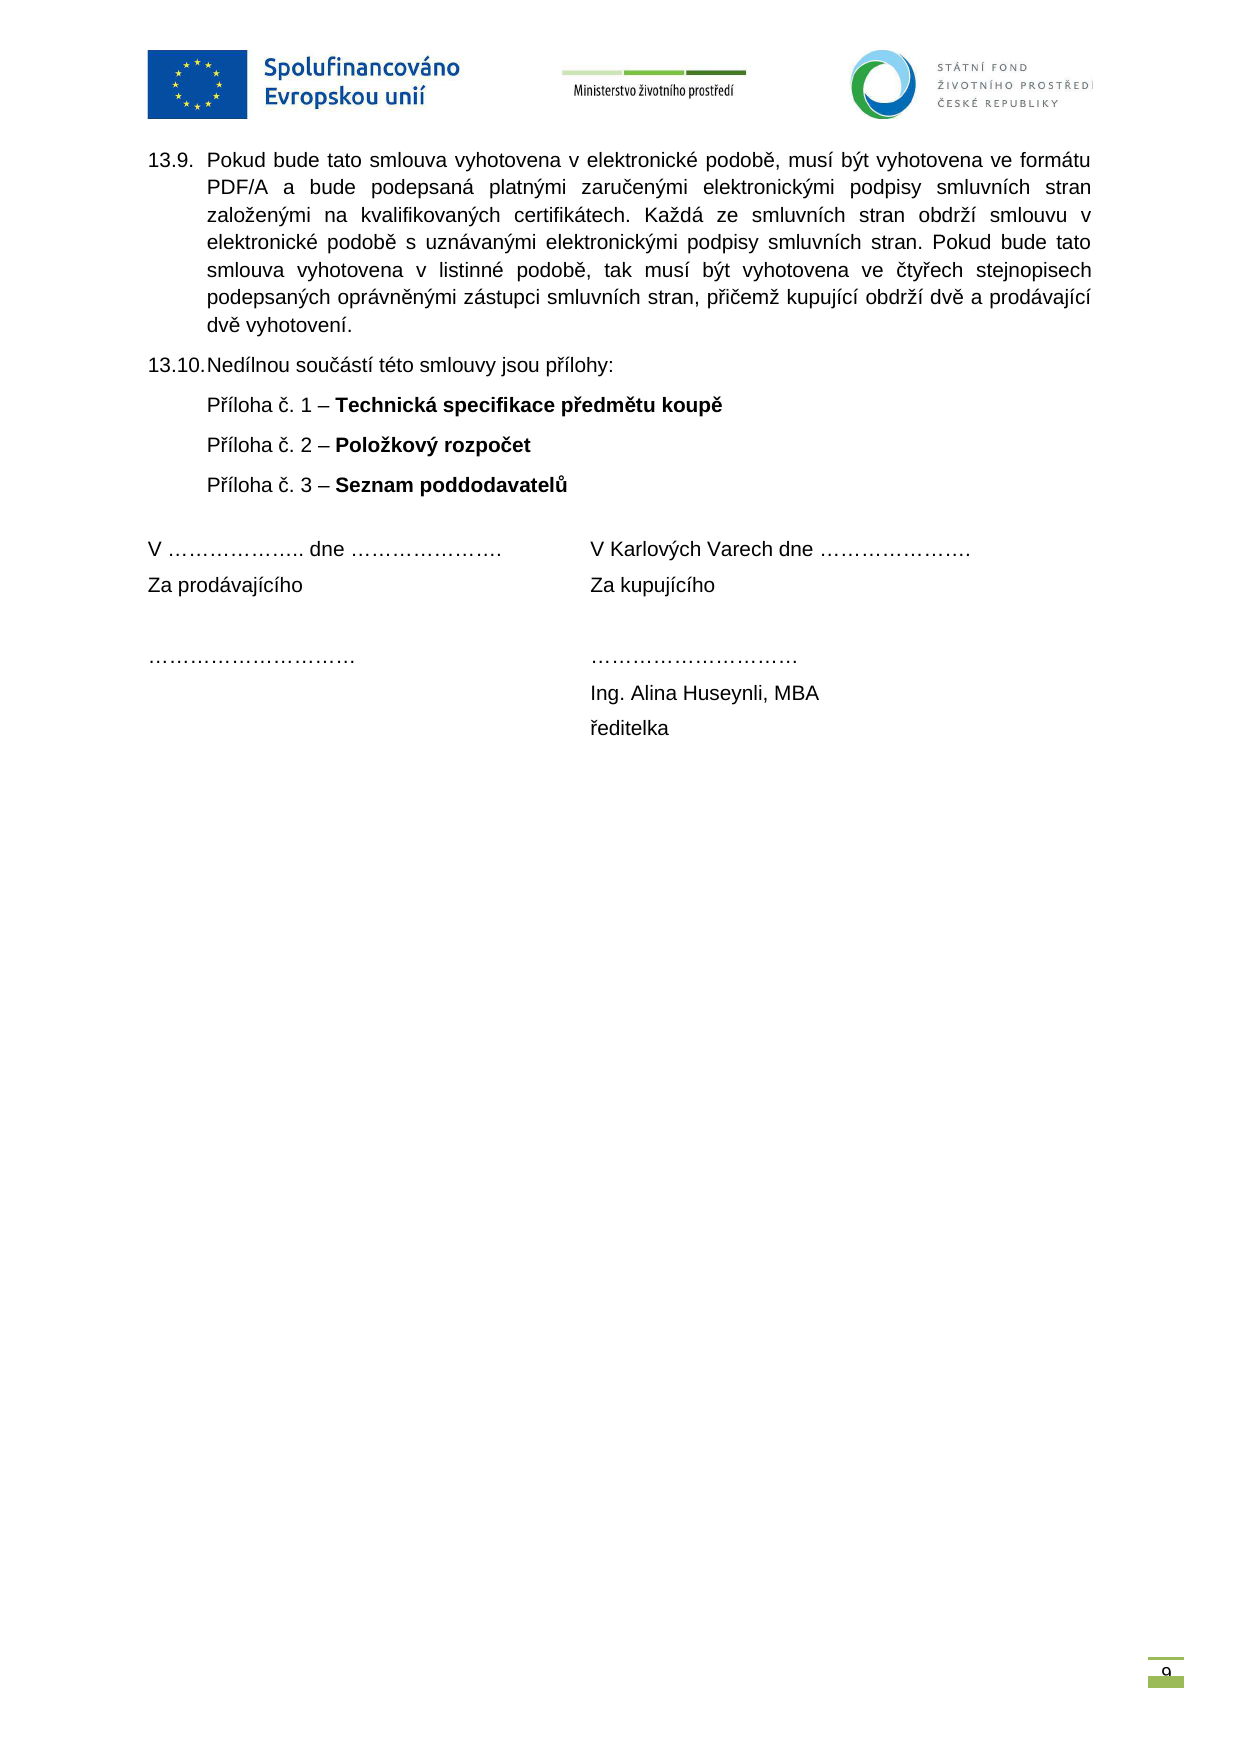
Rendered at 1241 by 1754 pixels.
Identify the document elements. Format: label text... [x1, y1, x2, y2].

text V ……………….. dne …………………. V Karlových Varech dne …………………. [148, 537, 1093, 561]
text Za prodávajícího Za kupujícího [148, 572, 1093, 596]
text Ing. Alina Huseynli, MBA ředitelka [148, 680, 1093, 740]
list Pokud bude tato smlouva vyhotovena v elektronické podobě, musí být vyhotovena ve formátu PDF/A a bude podepsaná platnými zaručenými elektronickými podpisy smluvních stran založenými na kvalifikovaných certifikátech. Každá ze smluvních stran obdrží smlouvu v elektronické podobě s uznávanými elektronickými podpisy smluvních stran. Pokud bude tato smlouva vyhotovena v listinné podobě, tak musí být vyhotovena ve čtyřech stejnopisech podepsaných oprávněnými zástupci smluvních stran, přičemž kupující obdrží dvě a prodávající dvě vyhotovení. [148, 148, 1093, 337]
text Příloha č. 1 – Technická specifikace předmětu koupě [207, 393, 1093, 417]
text Příloha č. 2 – Položkový rozpočet [207, 433, 1093, 457]
text ………………………… ………………………… [148, 644, 1093, 668]
list Nedílnou součástí této smlouvy jsou přílohy: [148, 353, 1093, 377]
text Příloha č. 3 – Seznam poddodavatelů [207, 473, 1093, 497]
